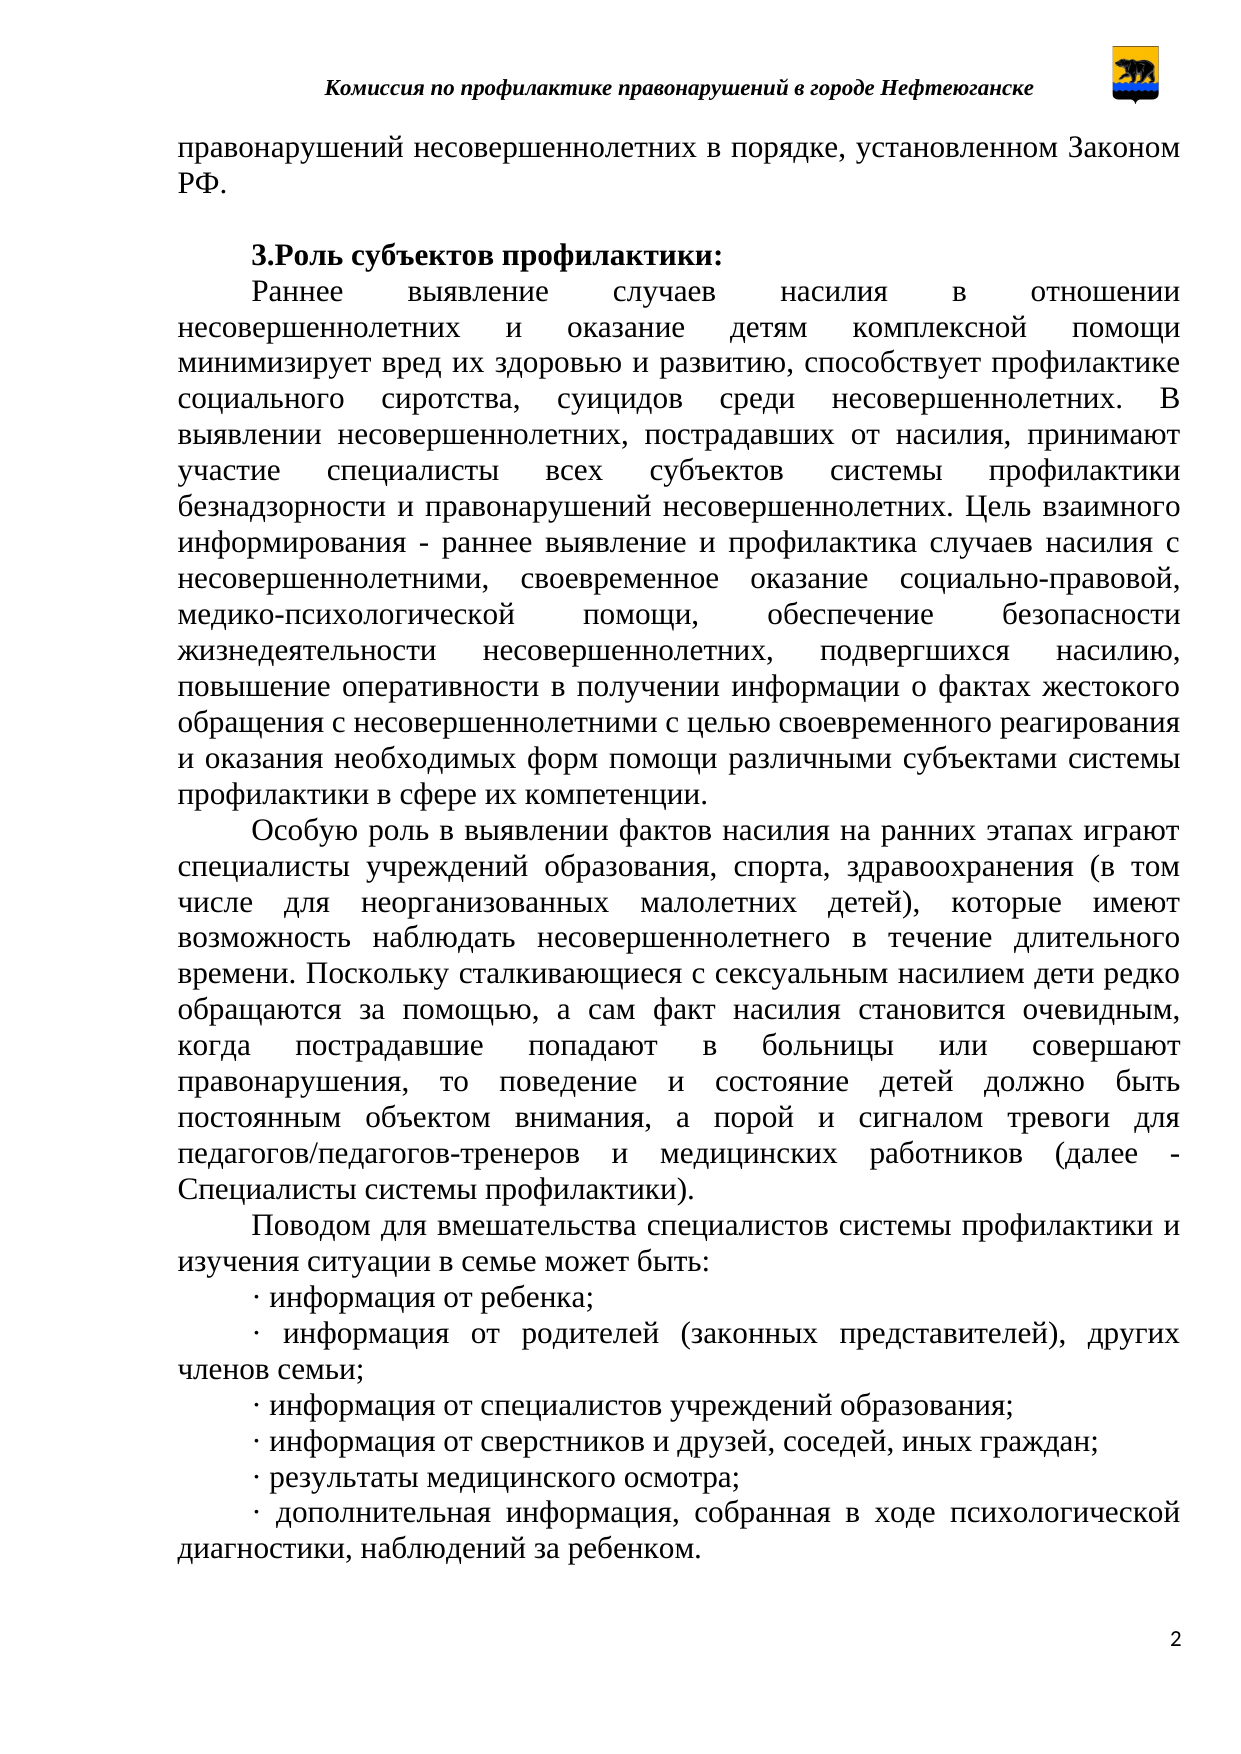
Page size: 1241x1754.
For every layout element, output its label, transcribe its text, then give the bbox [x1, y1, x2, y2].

text Поводом для вмешательства специалистов системы профилактики и изучения ситуации в семье может быть: [177, 1206, 1181, 1278]
text · дополнительная информация, собранная в ходе психологической диагностики, наблюдений за ребенком. [177, 1494, 1181, 1566]
text Особую роль в выявлении фактов насилия на ранних этапах играют специалисты учреждений образования, спорта, здравоохранения (в том числе для неорганизованных малолетних детей), которые имеют возможность наблюдать несовершеннолетнего в течение длительного времени. Поскольку сталкивающиеся с сексуальным насилием дети редко обращаются за помощью, а сам факт насилия становится очевидным, когда пострадавшие попадают в больницы или совершают правонарушения, то поведение и состояние детей должно быть постоянным объектом внимания, а порой и сигналом тревоги для педагогов/педагогов-тренеров и медицинских работников (далее - Специалисты системы профилактики). [177, 811, 1181, 1206]
picture [1112, 46, 1159, 104]
text Раннее выявление случаев насилия в отношении несовершеннолетних и оказание детям комплексной помощи минимизирует вред их здоровью и развитию, способствует профилактике социального сиротства, суицидов среди несовершеннолетних. В выявлении несовершеннолетних, пострадавших от насилия, принимают участие специалисты всех субъектов системы профилактики безнадзорности и правонарушений несовершеннолетних. Цель взаимного информирования - раннее выявление и профилактика случаев насилия с несовершеннолетними, своевременное оказание социально-правовой, медико-психологической помощи, обеспечение безопасности жизнедеятельности несовершеннолетних, подвергшихся насилию, повышение оперативности в получении информации о фактах жестокого обращения с несовершеннолетними с целью своевременного реагирования и оказания необходимых форм помощи различными субъектами системы профилактики в сфере их компетенции. [177, 272, 1181, 811]
text · результаты медицинского осмотра; [177, 1458, 1181, 1494]
text · информация от родителей (законных представителей), других членов семьи; [177, 1314, 1181, 1386]
text · информация от ребенка; [177, 1278, 1181, 1314]
text 3.Роль субъектов профилактики: [177, 236, 1181, 272]
text · информация от сверстников и друзей, соседей, иных граждан; [177, 1422, 1181, 1458]
text · информация от специалистов учреждений образования; [177, 1386, 1181, 1422]
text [177, 128, 1181, 200]
